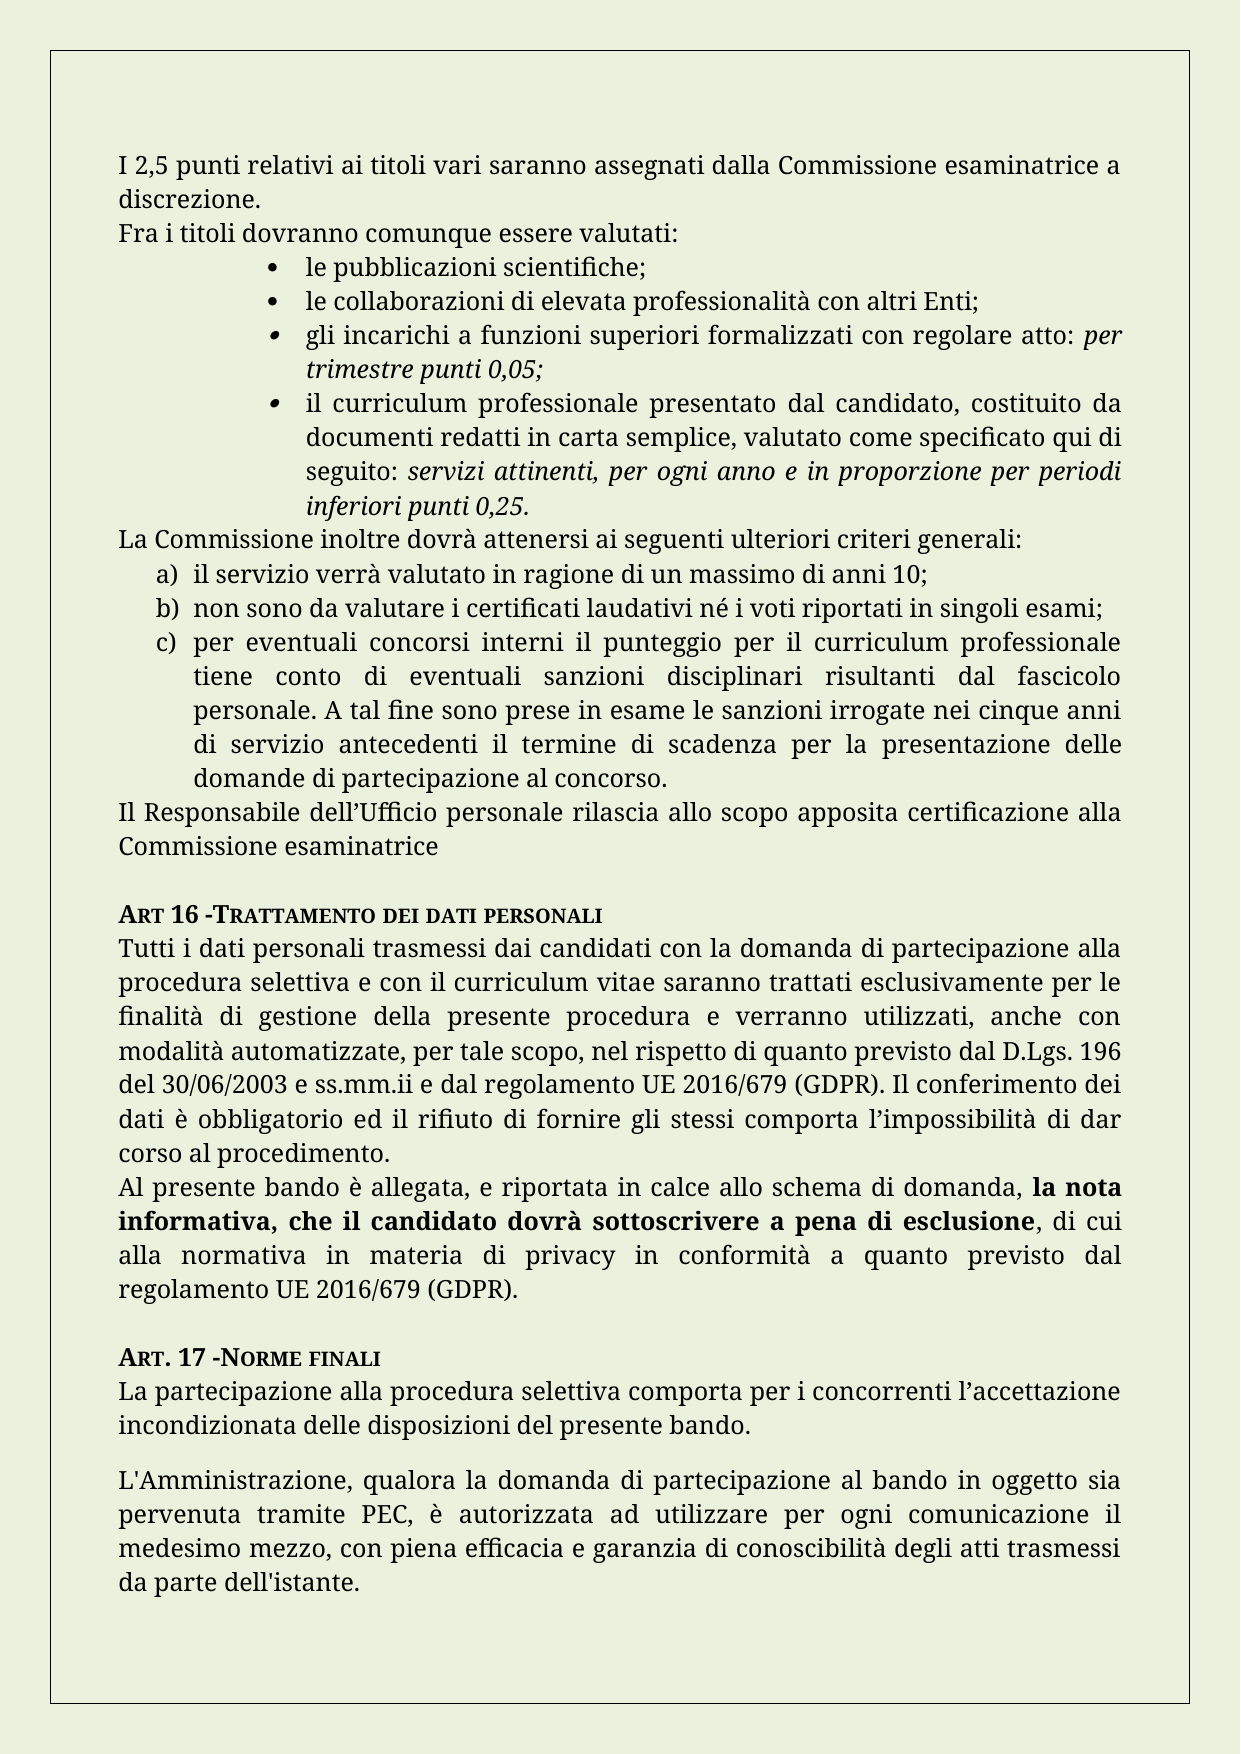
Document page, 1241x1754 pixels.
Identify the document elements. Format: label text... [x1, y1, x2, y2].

text Il Responsabile dell’Ufficio personale rilascia allo scopo apposita certificazione alla Commissione esaminatrice [118, 795, 1122, 863]
list gli incarichi a funzioni superiori formalizzati con regolare atto: per trimestre punti 0,05; [268, 318, 1122, 386]
text Art 16 -Trattamento dei dati personali [118, 897, 1122, 931]
text Fra i titoli dovranno comunque essere valutati: [118, 216, 1122, 250]
list il curriculum professionale presentato dal candidato, costituito da documenti redatti in carta semplice, valutato come specificato qui di seguito: servizi attinenti, per ogni anno e in proporzione per periodi inferiori punti 0,25. [268, 386, 1122, 522]
text Art. 17 -Norme finali [118, 1340, 1122, 1374]
text Al presente bando è allegata, e riportata in calce allo schema di domanda, la nota informativa, che il candidato dovrà sottoscrivere a pena di esclusione, di cui alla normativa in materia di privacy in conformità a quanto previsto dal regolamento UE 2016/679 (GDPR). [118, 1169, 1122, 1306]
text L'Amministrazione, qualora la domanda di partecipazione al bando in oggetto sia pervenuta tramite PEC, è autorizzata ad utilizzare per ogni comunicazione il medesimo mezzo, con piena efficacia e garanzia di conoscibilità degli atti trasmessi da parte dell'istante. [118, 1463, 1122, 1599]
list il servizio verrà valutato in ragione di un massimo di anni 10; [156, 556, 1122, 590]
text Tutti i dati personali trasmessi dai candidati con la domanda di partecipazione alla procedura selettiva e con il curriculum vitae saranno trattati esclusivamente per le finalità di gestione della presente procedura e verranno utilizzati, anche con modalità automatizzate, per tale scopo, nel rispetto di quanto previsto dal D.Lgs. 196 del 30/06/2003 e ss.mm.ii e dal regolamento UE 2016/679 (GDPR). Il conferimento dei dati è obbligatorio ed il rifiuto di fornire gli stessi comporta l’impossibilità di dar corso al procedimento. [118, 931, 1122, 1169]
text La partecipazione alla procedura selettiva comporta per i concorrenti l’accettazione incondizionata delle disposizioni del presente bando. [118, 1374, 1122, 1442]
list per eventuali concorsi interni il punteggio per il curriculum professionale tiene conto di eventuali sanzioni disciplinari risultanti dal fascicolo personale. A tal fine sono prese in esame le sanzioni irrogate nei cinque anni di servizio antecedenti il termine di scadenza per la presentazione delle domande di partecipazione al concorso. [156, 624, 1122, 795]
list le collaborazioni di elevata professionalità con altri Enti; [268, 284, 1122, 318]
list le pubblicazioni scientifiche; [268, 250, 1122, 284]
text I 2,5 punti relativi ai titoli vari saranno assegnati dalla Commissione esaminatrice a discrezione. [118, 147, 1122, 216]
text La Commissione inoltre dovrà attenersi ai seguenti ulteriori criteri generali: [118, 522, 1122, 556]
list non sono da valutare i certificati laudativi né i voti riportati in singoli esami; [156, 590, 1122, 624]
